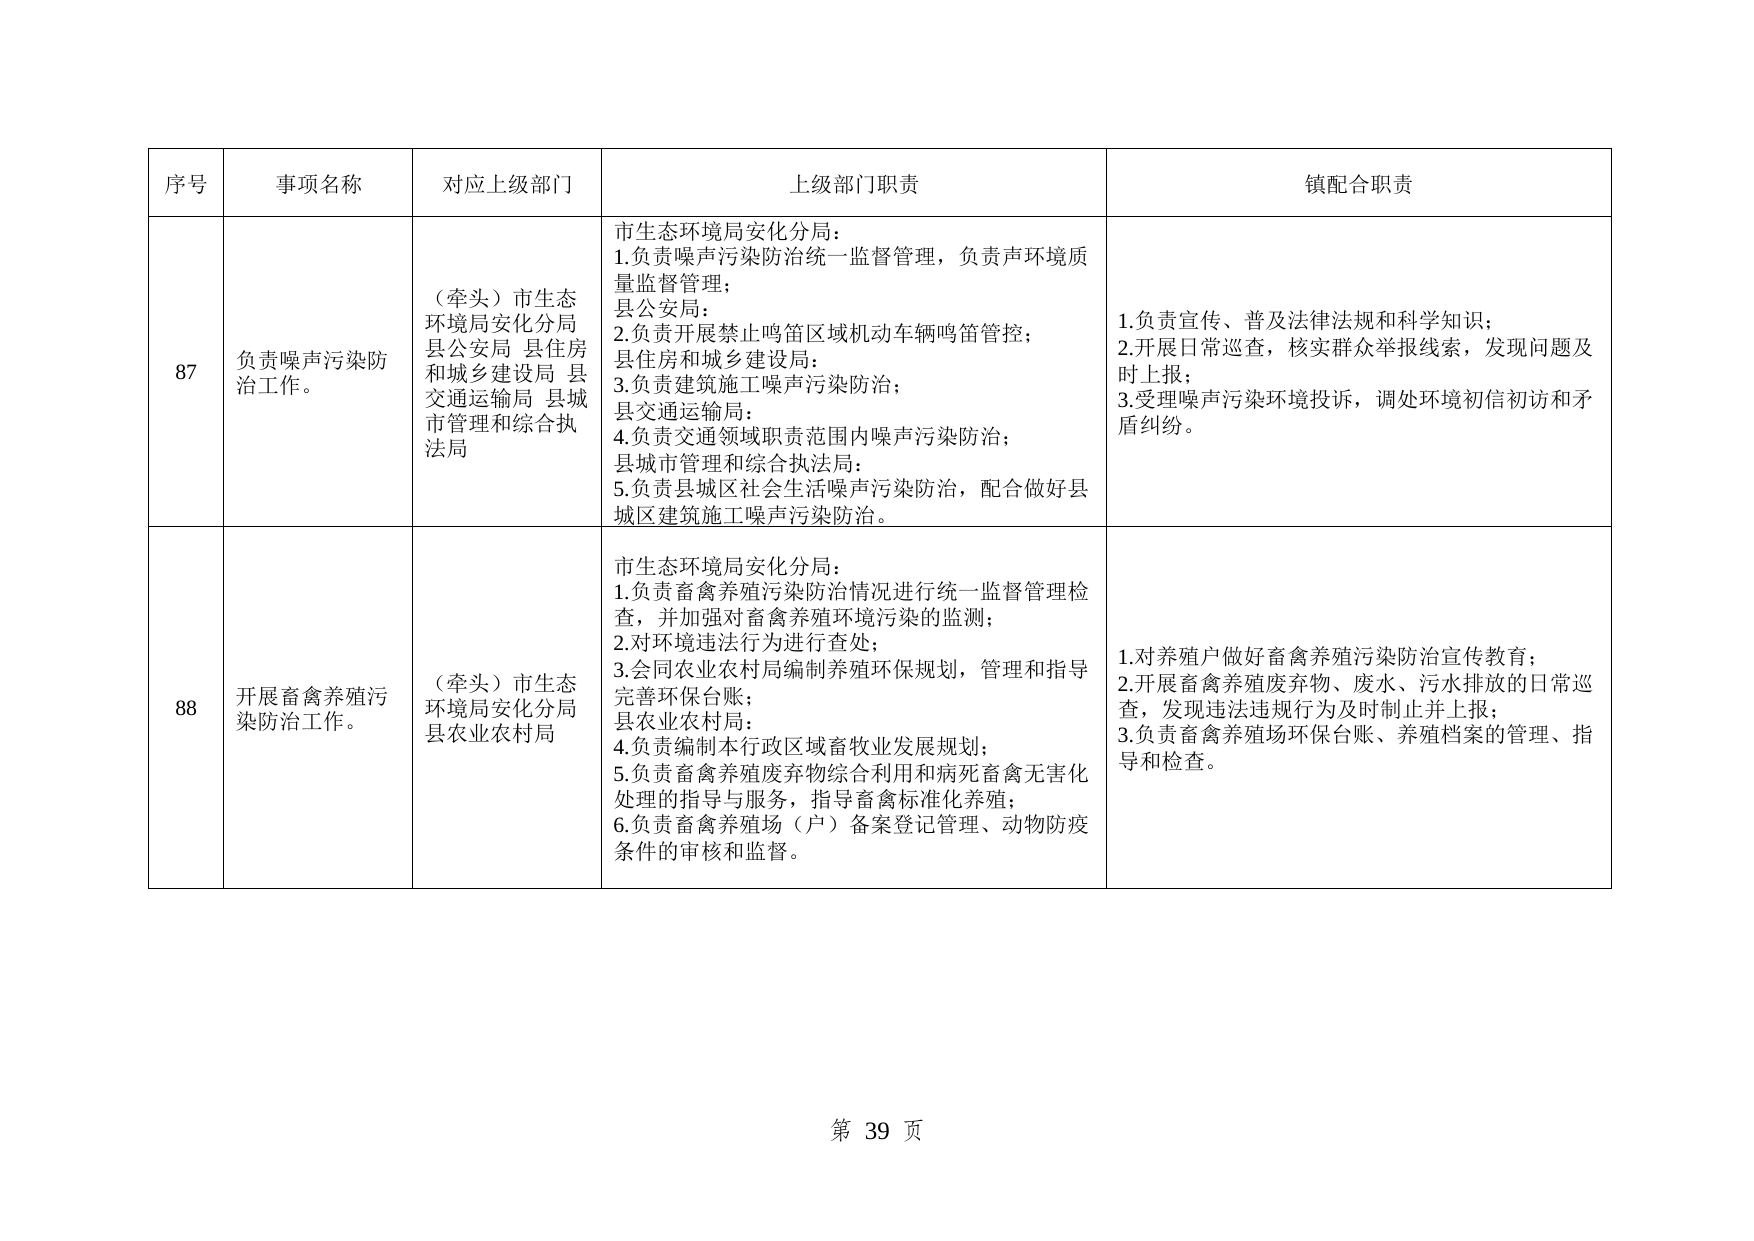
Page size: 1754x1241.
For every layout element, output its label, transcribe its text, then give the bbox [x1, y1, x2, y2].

table_header 上级部门职责 [602, 149, 1106, 216]
table_cell 市生态环境局安化分局： 1.负责畜禽养殖污染防治情况进行统一监督管理检查，并加强对畜禽养殖环境污染的监测； 2.对环境违法行为进行查处； 3.会同农业农村局编制养殖环保规划，管理和指导完善环保台账； 县农业农村局： 4.负责编制本行政区域畜牧业发展规划； 5.负责畜禽养殖废弃物综合利用和病死畜禽无害化处理的指导与服务，指导畜禽标准化养殖； 6.负责畜禽养殖场（户）备案登记管理、动物防疫条件的审核和监督。 [602, 527, 1106, 888]
table_header 事项名称 [224, 149, 412, 216]
table_cell 1.对养殖户做好畜禽养殖污染防治宣传教育； 2.开展畜禽养殖废弃物、废水、污水排放的日常巡查，发现违法违规行为及时制止并上报； 3.负责畜禽养殖场环保台账、养殖档案的管理、指导和检查。 [1107, 527, 1611, 888]
table_cell 开展畜禽养殖污染防治工作。 [224, 527, 412, 888]
table_cell 1.负责宣传、普及法律法规和科学知识； 2.开展日常巡查，核实群众举报线索，发现问题及时上报； 3.受理噪声污染环境投诉，调处环境初信初访和矛盾纠纷。 [1107, 217, 1611, 526]
table_cell 负责噪声污染防治工作。 [224, 217, 412, 526]
table_cell 87 [149, 217, 223, 526]
table_cell （牵头）市生态环境局安化分局 县公安局 县住房和城乡建设局 县交通运输局 县城市管理和综合执法局 [413, 217, 601, 526]
table_cell 市生态环境局安化分局： 1.负责噪声污染防治统一监督管理，负责声环境质量监督管理； 县公安局： 2.负责开展禁止鸣笛区域机动车辆鸣笛管控； 县住房和城乡建设局： 3.负责建筑施工噪声污染防治； 县交通运输局： 4.负责交通领域职责范围内噪声污染防治； 县城市管理和综合执法局： 5.负责县城区社会生活噪声污染防治，配合做好县城区建筑施工噪声污染防治。 [602, 217, 1106, 526]
table_header 对应上级部门 [413, 149, 601, 216]
table_cell （牵头）市生态环境局安化分局 县农业农村局 [413, 527, 601, 888]
table_header 镇配合职责 [1107, 149, 1611, 216]
table_header 序号 [149, 149, 223, 216]
table_cell 88 [149, 527, 223, 888]
